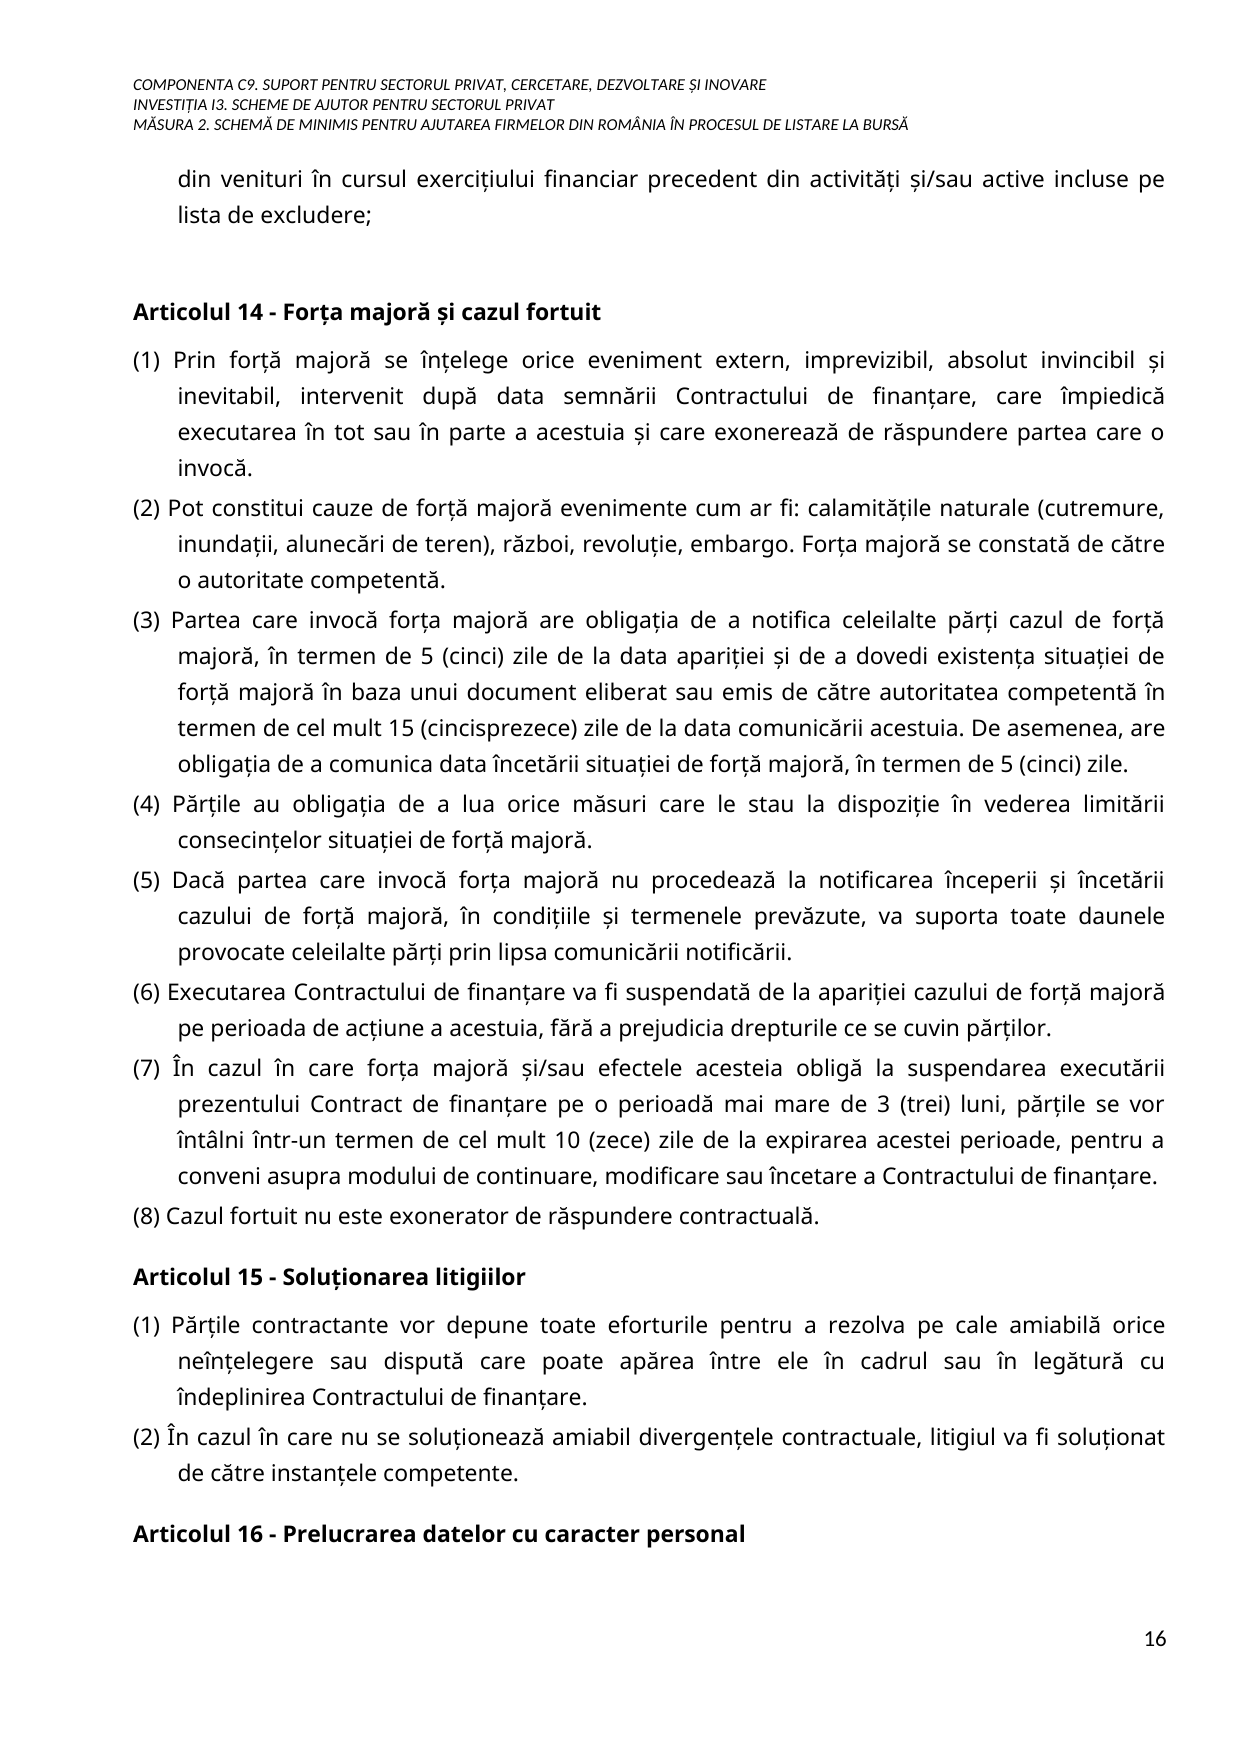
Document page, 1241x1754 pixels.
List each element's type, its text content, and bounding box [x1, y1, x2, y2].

text (8) Cazul fortuit nu este exonerator de răspundere contractuală. [133, 1200, 1166, 1231]
text (2) Pot constitui cauze de forță majoră evenimente cum ar fi: calamitățile naturale (cutremure, inundații, alunecări de teren), război, revoluție, embargo. Forța majoră se constată de către o autoritate competentă. [133, 492, 1166, 595]
text (3) Partea care invocă forța majoră are obligația de a notifica celeilalte părți cazul de forță majoră, în termen de 5 (cinci) zile de la data apariției și de a dovedi existența situației de forță majoră în baza unui document eliberat sau emis de către autoritatea competentă în termen de cel mult 15 (cincisprezece) zile de la data comunicării acestuia. De asemenea, are obligația de a comunica data încetării situației de forță majoră, în termen de 5 (cinci) zile. [133, 604, 1166, 779]
text Articolul 16 - Prelucrarea datelor cu caracter personal [133, 1518, 1166, 1549]
text (6) Executarea Contractului de finanțare va fi suspendată de la apariției cazului de forță majoră pe perioada de acțiune a acestuia, fără a prejudicia drepturile ce se cuvin părților. [133, 976, 1166, 1043]
text (4) Părțile au obligația de a lua orice măsuri care le stau la dispoziție în vederea limitării consecințelor situației de forță majoră. [133, 788, 1166, 855]
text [177, 163, 1166, 230]
text Articolul 15 - Soluționarea litigiilor [133, 1261, 1166, 1292]
text (2) În cazul în care nu se soluționează amiabil divergențele contractuale, litigiul va fi soluționat de către instanțele competente. [133, 1421, 1166, 1488]
text (1) Prin forță majoră se înțelege orice eveniment extern, imprevizibil, absolut invincibil și inevitabil, intervenit după data semnării Contractului de finanțare, care împiedică executarea în tot sau în parte a acestuia și care exonerează de răspundere partea care o invocă. [133, 344, 1166, 483]
text (1) Părțile contractante vor depune toate eforturile pentru a rezolva pe cale amiabilă orice neînțelegere sau dispută care poate apărea între ele în cadrul sau în legătură cu îndeplinirea Contractului de finanțare. [133, 1309, 1166, 1412]
text (5) Dacă partea care invocă forța majoră nu procedează la notificarea începerii și încetării cazului de forță majoră, în condițiile și termenele prevăzute, va suporta toate daunele provocate celeilalte părți prin lipsa comunicării notificării. [133, 864, 1166, 967]
text Articolul 14 - Forța majoră și cazul fortuit [133, 296, 1166, 327]
text (7) În cazul în care forța majoră și/sau efectele acesteia obligă la suspendarea executării prezentului Contract de finanțare pe o perioadă mai mare de 3 (trei) luni, părțile se vor întâlni într-un termen de cel mult 10 (zece) zile de la expirarea acestei perioade, pentru a conveni asupra modului de continuare, modificare sau încetare a Contractului de finanțare. [133, 1052, 1166, 1191]
